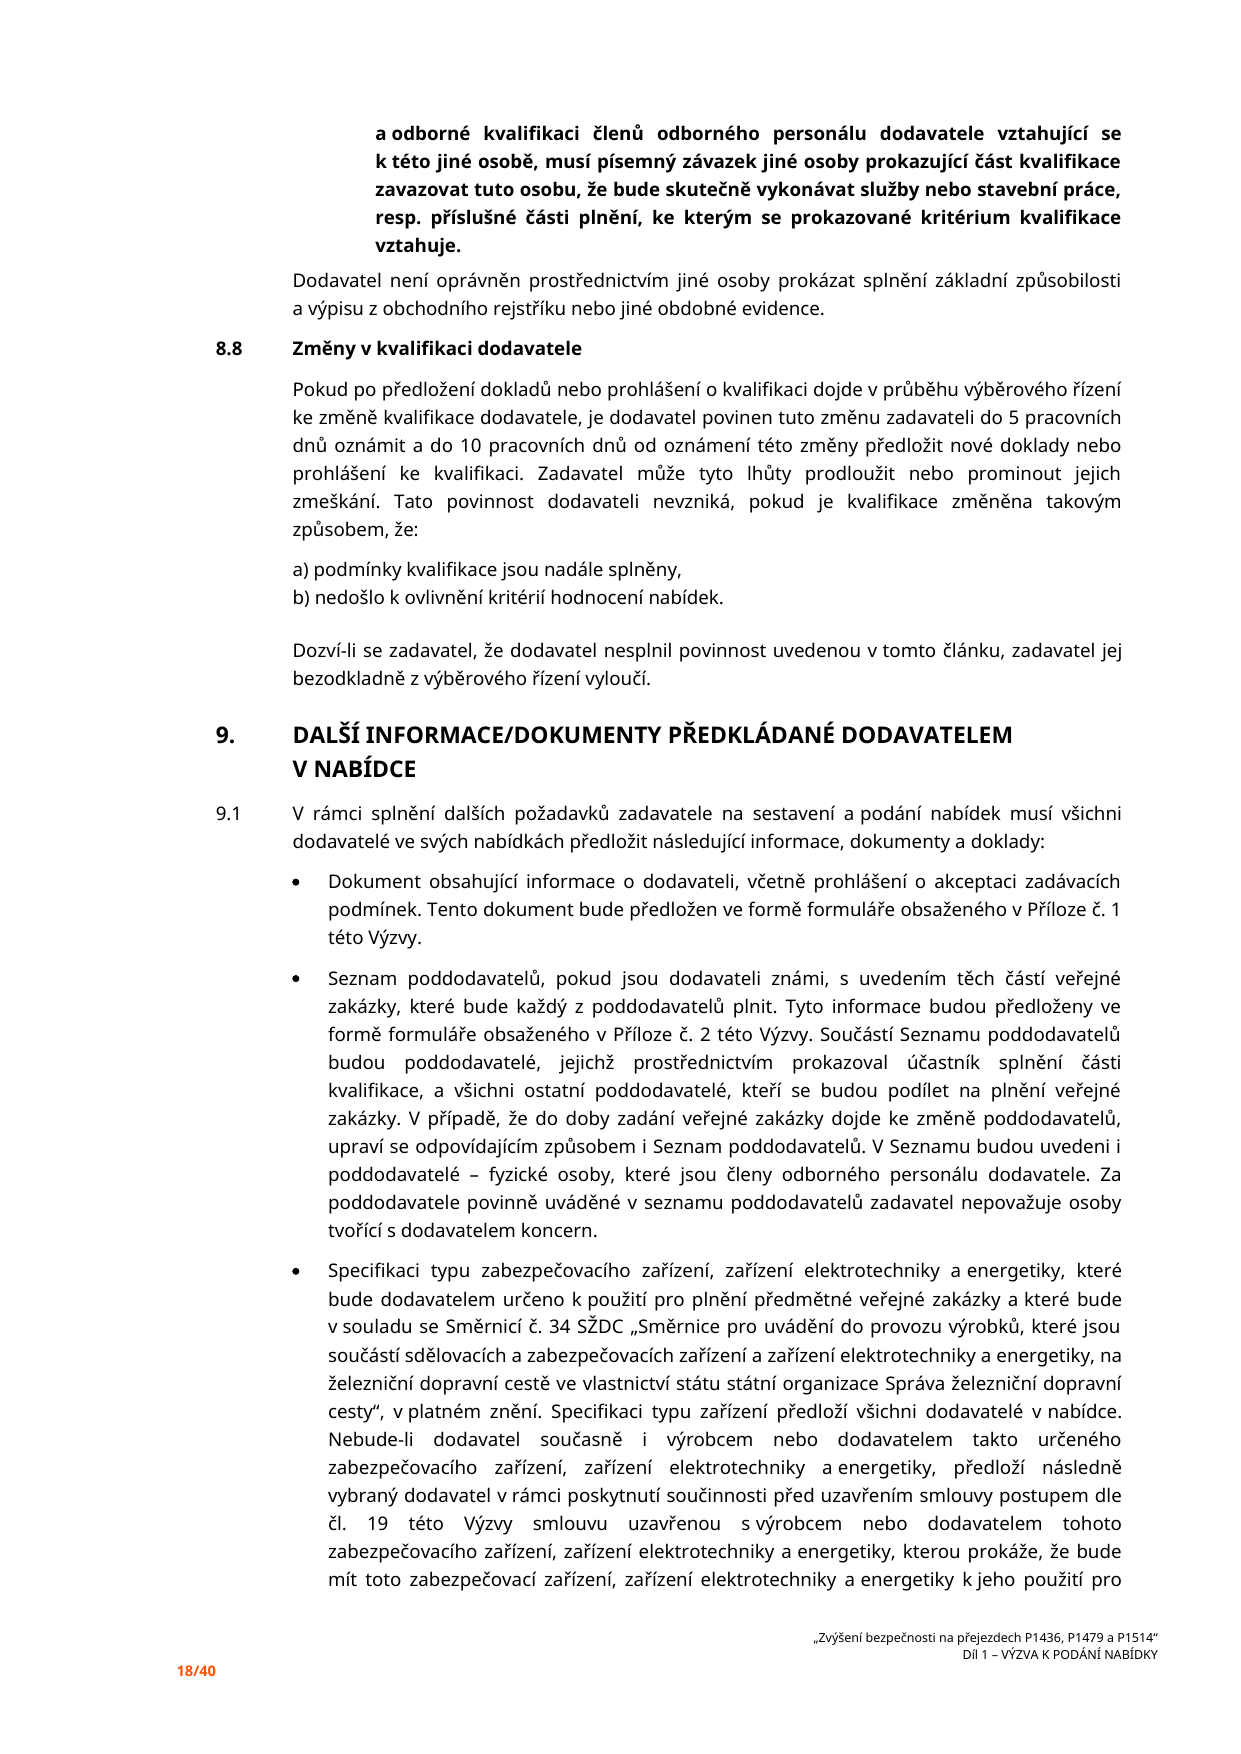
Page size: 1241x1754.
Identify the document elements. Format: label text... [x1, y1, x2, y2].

text Změny v kvalifikaci dodavatele [216, 336, 1122, 361]
text a) podmínky kvalifikace jsou nadále splněny, [292, 557, 1122, 582]
text Seznam poddodavatelů, pokud jsou dodavateli známi, s uvedením těch částí veřejné zakázky, které bude každý z poddodavatelů plnit. Tyto informace budou předloženy ve formě formuláře obsaženého v Příloze č. 2 této Výzvy. Součástí Seznamu poddodavatelů budou poddodavatelé, jejichž prostřednictvím prokazoval účastník splnění části kvalifikace, a všichni ostatní poddodavatelé, kteří se budou podílet na plnění veřejné zakázky. V případě, že do doby zadání veřejné zakázky dojde ke změně poddodavatelů, upraví se odpovídajícím způsobem i Seznam poddodavatelů. V Seznamu budou uvedeni i poddodavatelé – fyzické osoby, které jsou členy odborného personálu dodavatele. Za poddodavatele povinně uváděné v seznamu poddodavatelů zadavatel nepovažuje osoby tvořící s dodavatelem koncern. [292, 965, 1122, 1243]
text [292, 1258, 1122, 1592]
text Pokud po předložení dokladů nebo prohlášení o kvalifikaci dojde v průběhu výběrového řízení ke změně kvalifikace dodavatele, je dodavatel povinen tuto změnu zadavateli do 5 pracovních dnů oznámit a do 10 pracovních dnů od oznámení této změny předložit nové doklady nebo prohlášení ke kvalifikaci. Zadavatel může tyto lhůty prodloužit nebo prominout jejich zmeškání. Tato povinnost dodavateli nevzniká, pokud je kvalifikace změněna takovým způsobem, že: [292, 376, 1122, 542]
text Dokument obsahující informace o dodavateli, včetně prohlášení o akceptaci zadávacích podmínek. Tento dokument bude předložen ve formě formuláře obsaženého v Příloze č. 1 této Výzvy. [292, 868, 1122, 950]
text DALŠÍ INFORMACE/DOKUMENTY PŘEDKLÁDANÉ DODAVATELEM V NABÍDCE [216, 719, 1122, 784]
text b) nedošlo k ovlivnění kritérií hodnocení nabídek. [292, 585, 1122, 610]
text Dozví-li se zadavatel, že dodavatel nesplnil povinnost uvedenou v tomto článku, zadavatel jej bezodkladně z výběrového řízení vyloučí. [292, 638, 1122, 691]
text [328, 121, 1122, 258]
text V rámci splnění dalších požadavků zadavatele na sestavení a podání nabídek musí všichni dodavatelé ve svých nabídkách předložit následující informace, dokumenty a doklady: [216, 800, 1122, 853]
text Dodavatel není oprávněn prostřednictvím jiné osoby prokázat splnění základní způsobilosti a výpisu z obchodního rejstříku nebo jiné obdobné evidence. [292, 267, 1122, 321]
